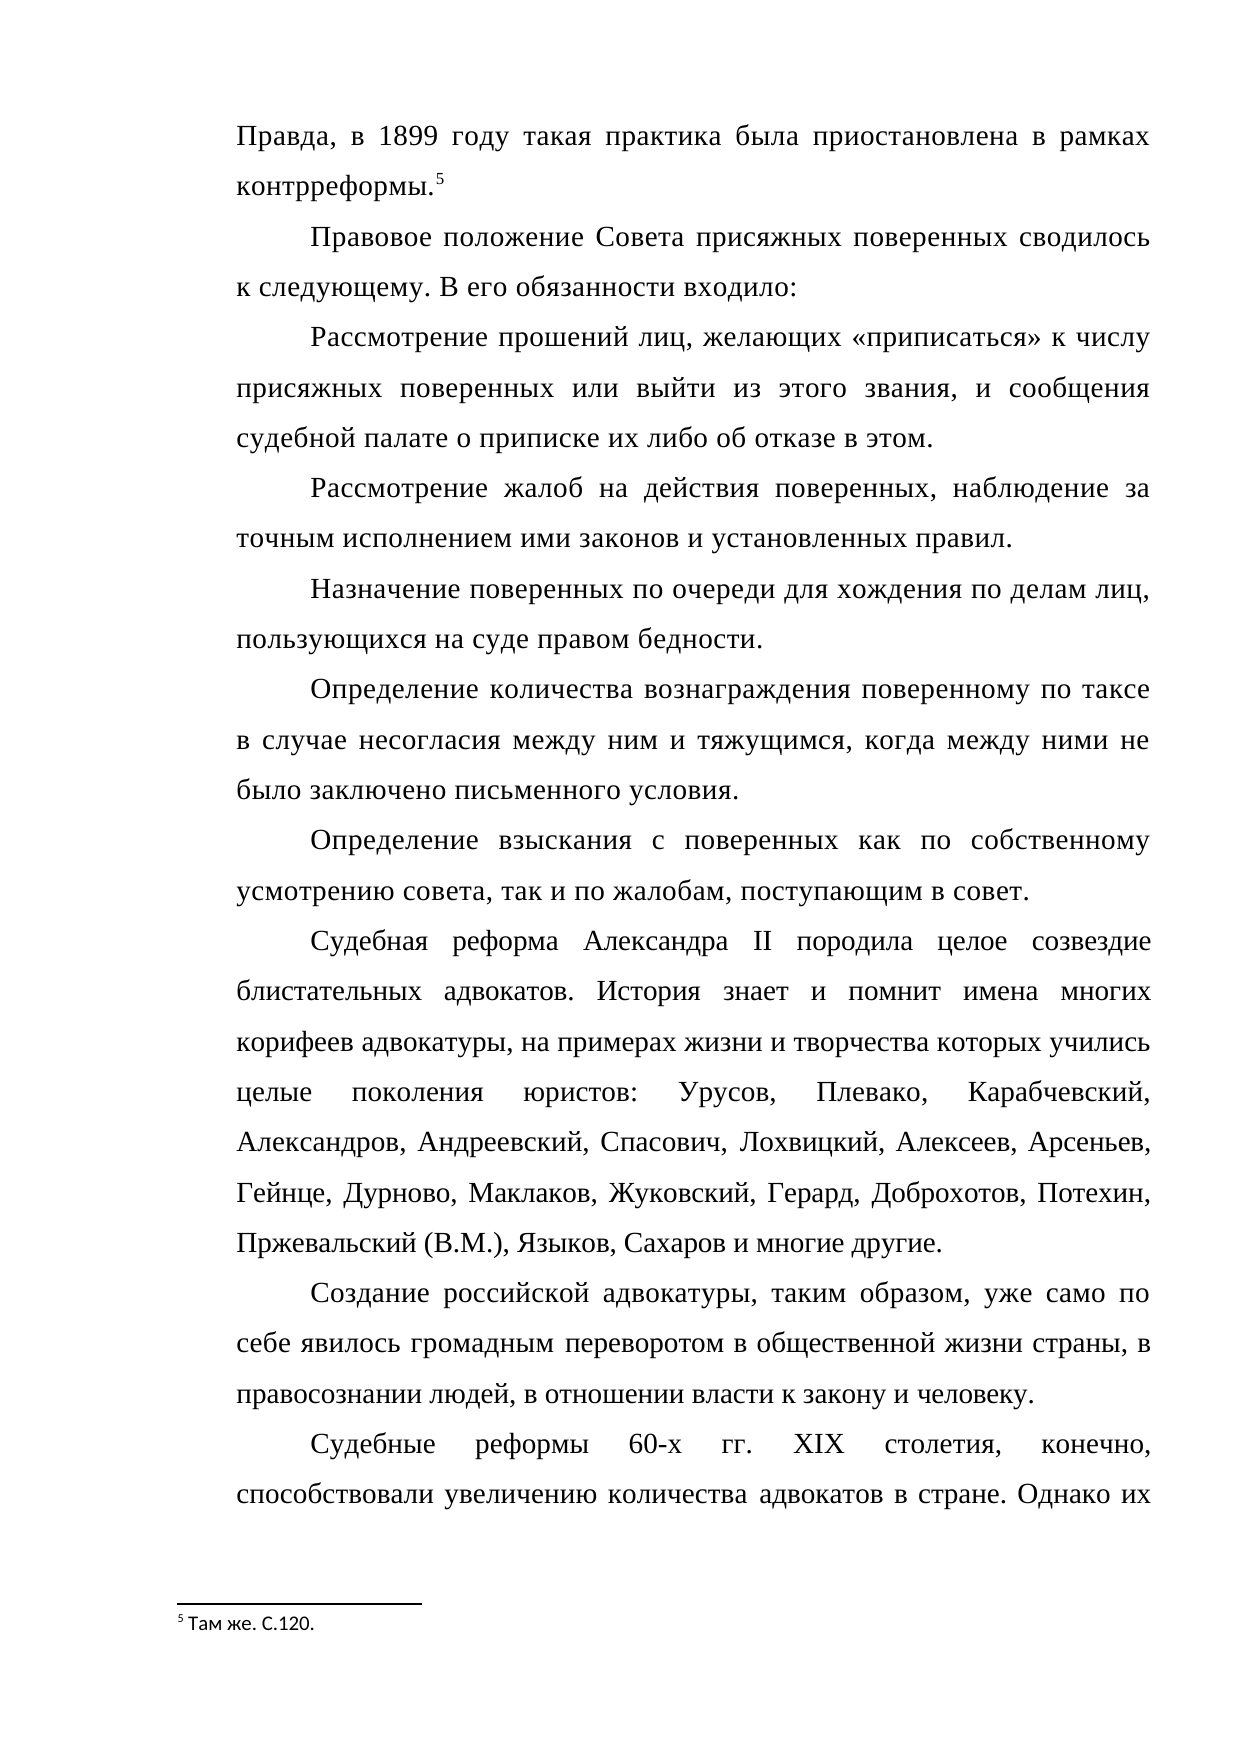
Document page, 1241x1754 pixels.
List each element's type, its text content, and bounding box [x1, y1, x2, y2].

text Определение количества вознаграждения поверенному по таксе в случае несогласия между ним и тяжущимся, когда между ними не было заключено письменного условия. [236, 672, 1152, 806]
text Правовое положение Совета присяжных поверенных сводилось к следующему. В его обязанности входило: [236, 219, 1152, 303]
text Создание российской адвокатуры, таким образом, уже само по себе явилось громадным переворотом в общественной жизни страны, в правосознании людей, в отношении власти к закону и человеку. [236, 1275, 1152, 1409]
text Рассмотрение жалоб на действия поверенных, наблюдение за точным исполнением ими законов и установленных правил. [236, 470, 1152, 554]
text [236, 1426, 1152, 1510]
text Рассмотрение прошений лиц, желающих «приписаться» к числу присяжных поверенных или выйти из этого звания, и сообщения судебной палате о приписке их либо об отказе в этом. [236, 319, 1152, 453]
text Судебная реформа Александра II породила целое созвездие блистательных адвокатов. История знает и помнит имена многих корифеев адвокатуры, на примерах жизни и творчества которых учились целые поколения юристов: Урусов, Плевако, Карабчевский, Александров, Андреевский, Спасович, Лохвицкий, Алексеев, Арсеньев, Гейнце, Дурново, Маклаков, Жуковский, Герард, Доброхотов, Потехин, Пржевальский (В.М.), Языков, Сахаров и многие другие. [236, 923, 1152, 1258]
text Назначение поверенных по очереди для хождения по делам лиц, пользующихся на суде правом бедности. [236, 571, 1152, 655]
text Определение взыскания с поверенных как по собственному усмотрению совета, так и по жалобам, поступающим в совет. [236, 822, 1152, 906]
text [236, 118, 1152, 202]
